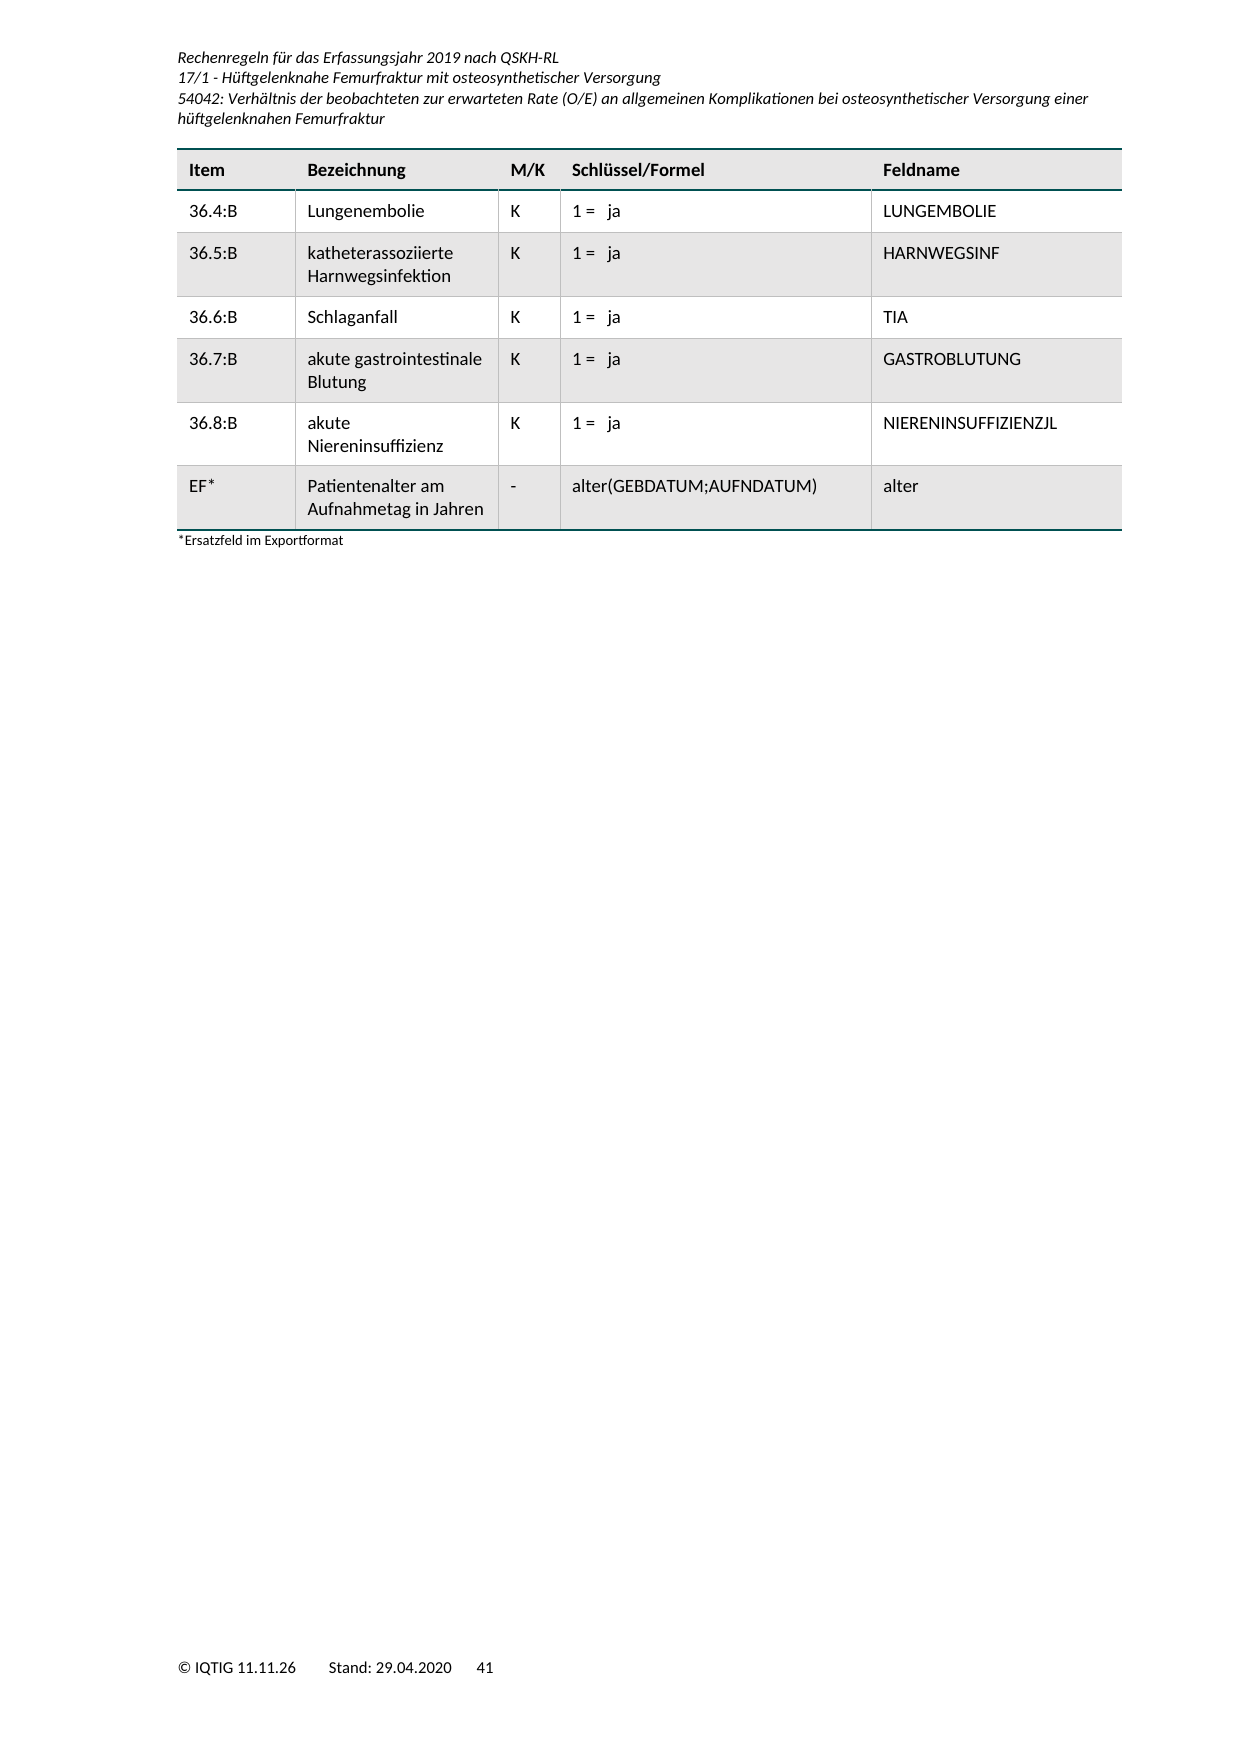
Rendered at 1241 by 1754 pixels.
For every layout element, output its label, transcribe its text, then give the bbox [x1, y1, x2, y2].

table_cell HARNWEGSINF [872, 233, 1122, 296]
table_cell 36.8:B [177, 403, 295, 465]
table_cell K [499, 403, 560, 465]
table_cell 1 = ja [561, 339, 871, 402]
table_cell 36.5:B [177, 233, 295, 296]
table_cell GASTROBLUTUNG [872, 339, 1122, 402]
table_cell alter(GEBDATUM;AUFNDATUM) [561, 466, 871, 529]
table_cell K [499, 191, 560, 232]
table_cell 36.7:B [177, 339, 295, 402]
table_cell 1 = ja [561, 297, 871, 338]
table_cell 1 = ja [561, 403, 871, 465]
table_cell LUNGEMBOLIE [872, 191, 1122, 232]
table_cell akute gastrointestinale Blutung [296, 339, 498, 402]
table_cell K [499, 297, 560, 338]
table_cell NIERENINSUFFIZIENZJL [872, 403, 1122, 465]
table_cell 1 = ja [561, 191, 871, 232]
text *Ersatzfeld im Exportformat [177, 531, 1122, 549]
table_cell EF* [177, 466, 295, 529]
table_cell 1 = ja [561, 233, 871, 296]
table_cell TIA [872, 297, 1122, 338]
table_cell katheterassoziierte Harnwegsinfektion [296, 233, 498, 296]
table_header Schlüssel/Formel [560, 150, 871, 189]
table_cell Schlaganfall [296, 297, 498, 338]
table_cell akute Niereninsuffizienz [296, 403, 498, 465]
table_cell - [499, 466, 560, 529]
table_cell alter [872, 466, 1122, 529]
table_header Bezeichnung [295, 150, 499, 189]
table_header Feldname [871, 150, 1122, 189]
table_cell K [499, 339, 560, 402]
table_cell 36.6:B [177, 297, 295, 338]
table_header M/K [499, 150, 560, 189]
table_cell Lungenembolie [296, 191, 498, 232]
table_cell 36.4:B [177, 191, 295, 232]
table_cell Patientenalter am Aufnahmetag in Jahren [296, 466, 498, 529]
table_cell K [499, 233, 560, 296]
table_header Item [177, 150, 295, 189]
